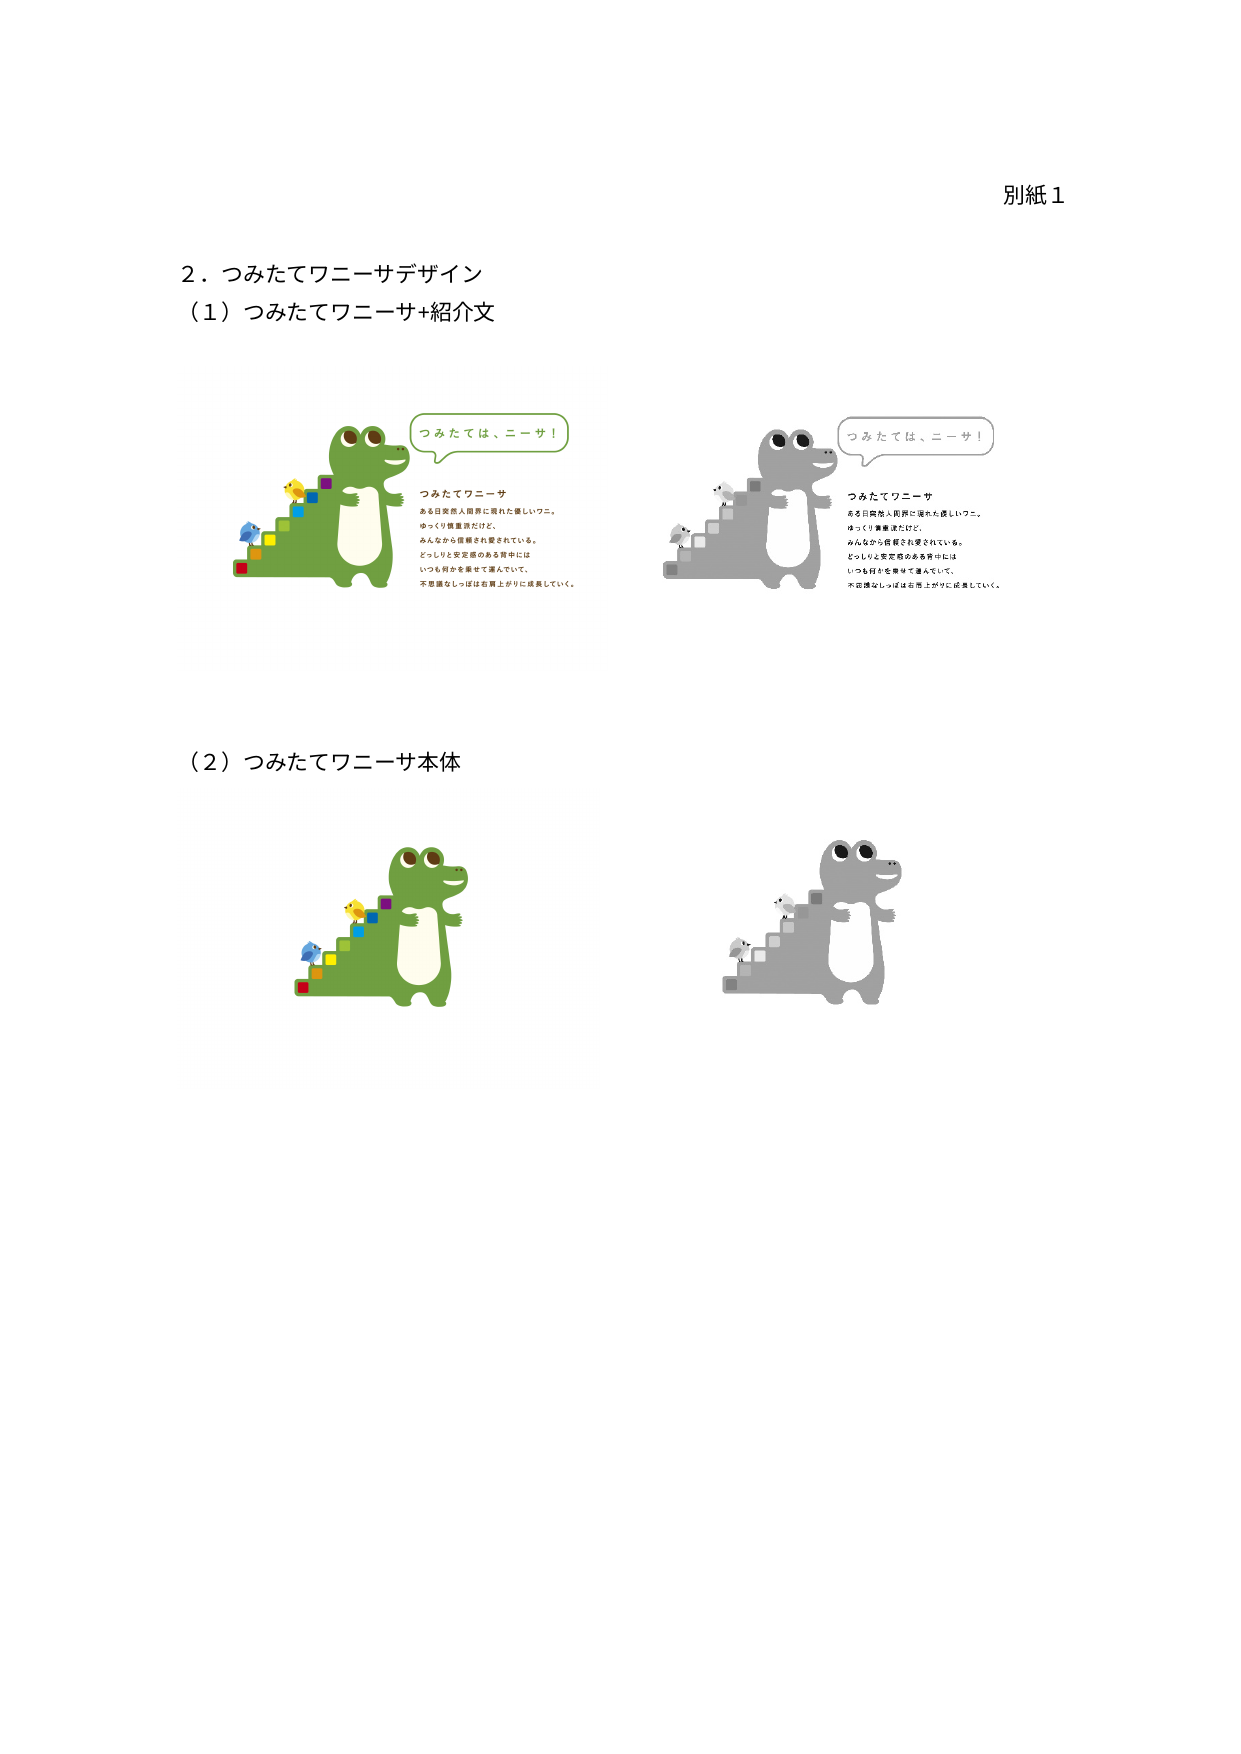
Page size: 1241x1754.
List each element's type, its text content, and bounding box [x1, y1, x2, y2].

picture [177, 366, 1032, 671]
text ２．つみたてワニーサデザイン [177, 254, 1048, 292]
picture [177, 779, 1037, 1089]
text （１）つみたてワニーサ+紹介文 [177, 292, 1063, 329]
text （２）つみたてワニーサ本体 [177, 742, 1063, 779]
